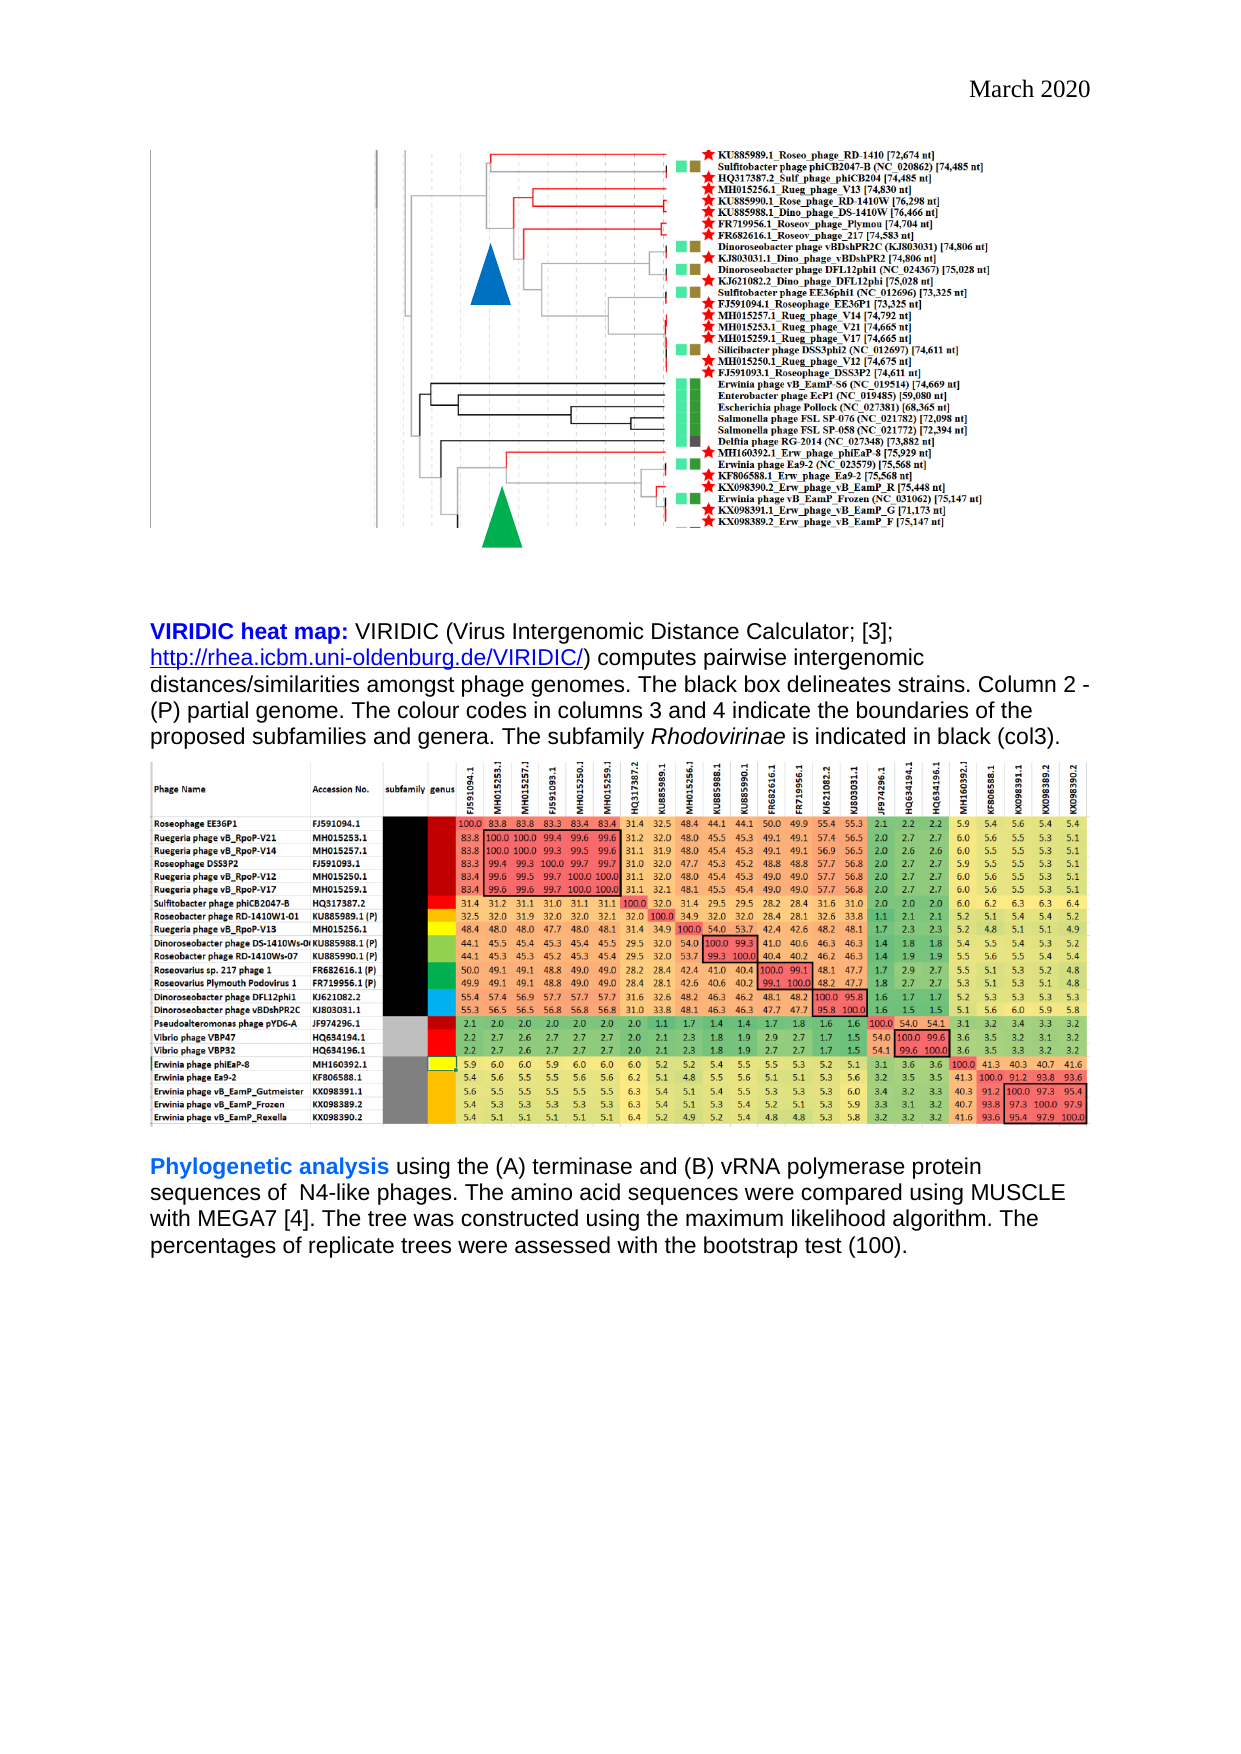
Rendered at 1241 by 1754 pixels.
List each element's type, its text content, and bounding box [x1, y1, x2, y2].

text VIRIDIC heat map: VIRIDIC (Virus Intergenomic Distance Calculator; [3]; http://rhea.icbm.uni-oldenburg.de/VIRIDIC/) computes pairwise intergenomic distances/similarities amongst phage genomes. The black box delineates strains. Column 2 - (P) partial genome. The colour codes in columns 3 and 4 indicate the boundaries of the proposed subfamilies and genera. The subfamily Rhodovirinae is indicated in black (col3). [150, 618, 1090, 749]
picture [150, 150, 1090, 528]
text Phylogenetic analysis using the (A) terminase and (B) vRNA polymerase protein sequences of N4-like phages. The amino acid sequences were compared using MUSCLE with MEGA7 [4]. The tree was constructed using the maximum likelihood algorithm. The percentages of replicate trees were assessed with the bootstrap test (100). [150, 1153, 1090, 1258]
picture [150, 762, 1090, 1127]
